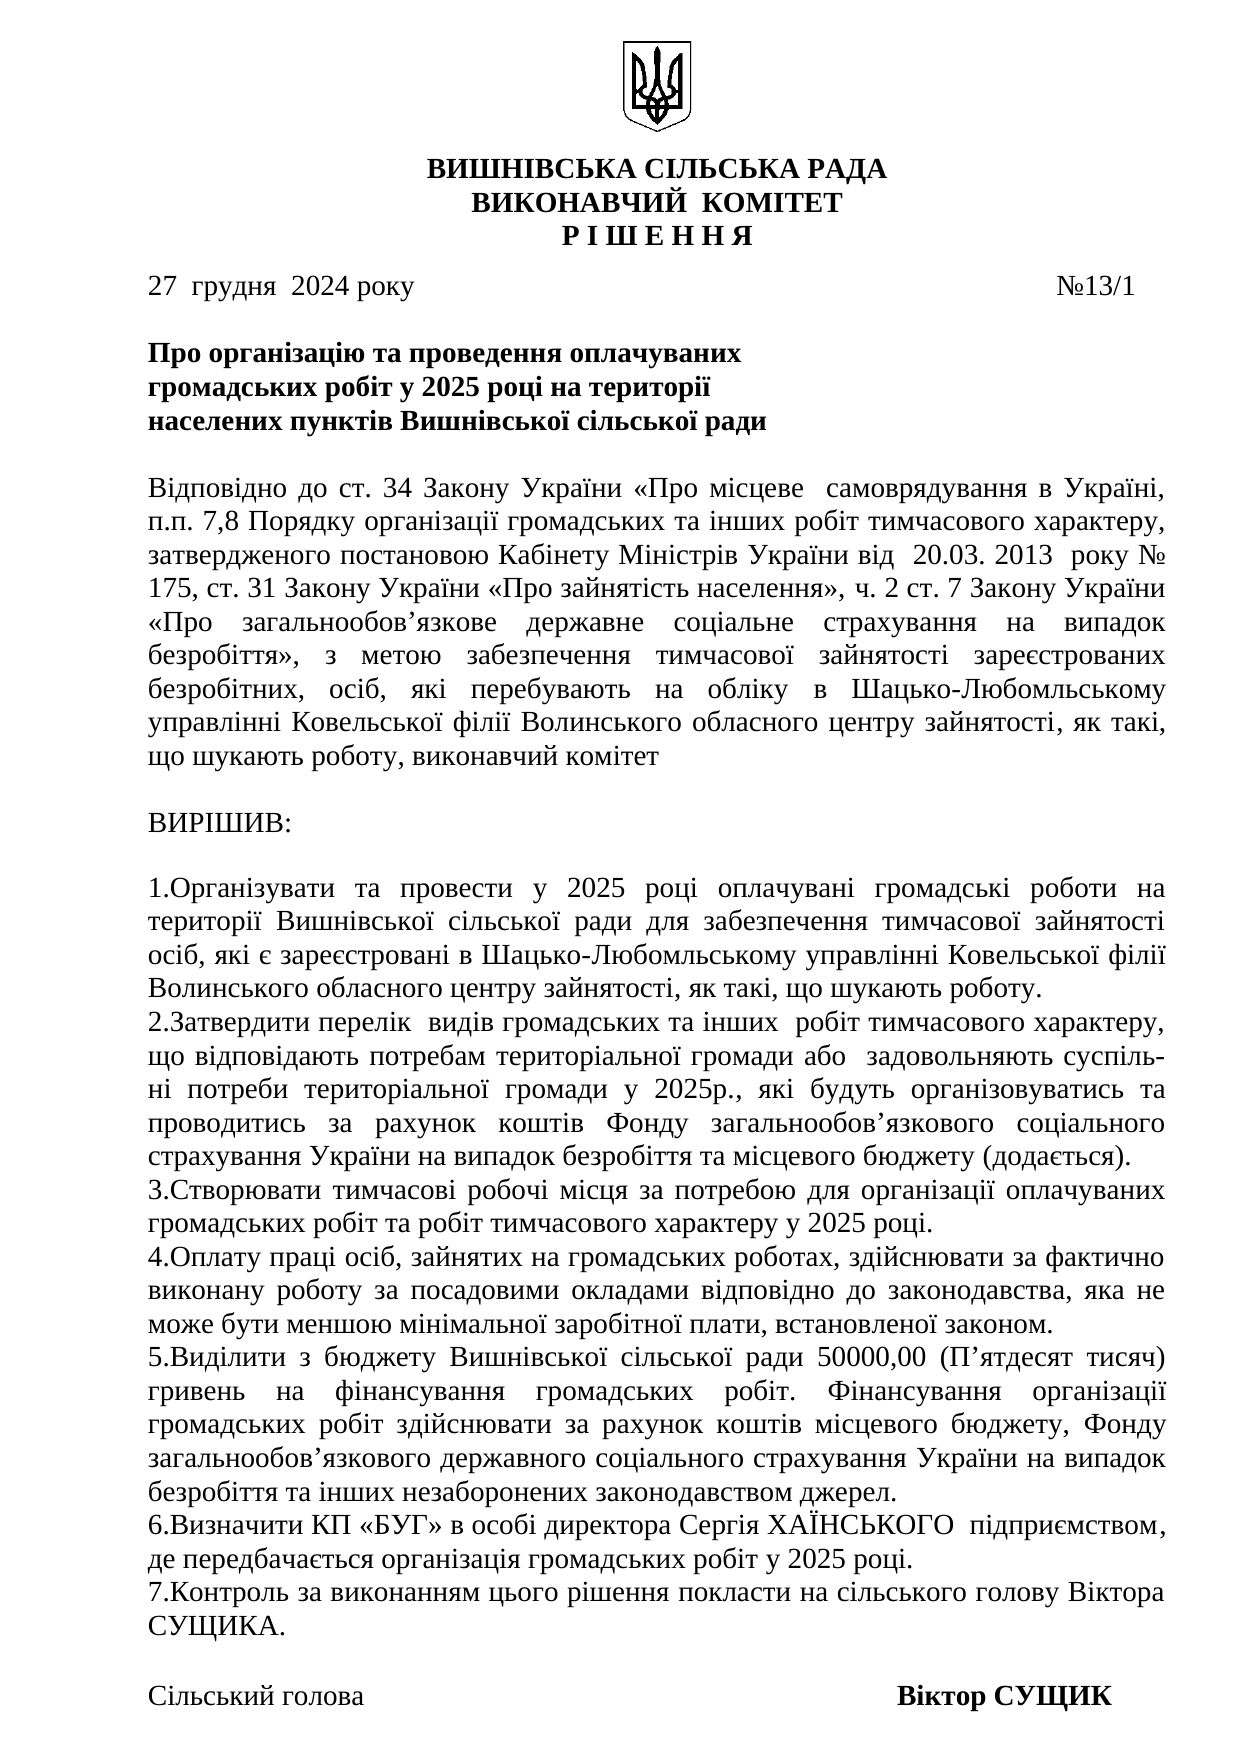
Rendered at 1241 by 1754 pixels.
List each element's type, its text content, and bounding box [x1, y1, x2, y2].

text населених пунктів Вишнівської сільської ради [148, 403, 1166, 436]
text 1.Організувати та провести у 2025 році оплачувані громадські роботи на території Вишнівської сільської ради для забезпечення тимчасової зайнятості осіб, які є зареєстровані в Шацько-Любомльському управлінні Ковельської філії Волинського обласного центру зайнятості, як такі, що шукають роботу. [148, 870, 1166, 1004]
text Відповідно до ст. 34 Закону України «Про місцеве самоврядування в Україні, п.п. 7,8 Порядку організації громадських та інших робіт тимчасового характеру, затвердженого постановою Кабінету Міністрів України від 20.03. 2013 року № 175, ст. 31 Закону України «Про зайнятість населення», ч. 2 ст. 7 Закону України «Про загальнообов’язкове державне соціальне страхування на випадок безробіття», з метою забезпечення тимчасової зайнятості зареєстрованих безробітних, осіб, які перебувають на обліку в Шацько-Любомльському управлінні Ковельської філії Волинського обласного центру зайнятості, як такі, що шукають роботу, виконавчий комітет [148, 470, 1166, 772]
text ВИШНІВСЬКА СІЛЬСЬКА РАДА [148, 151, 1166, 185]
text 5.Виділити з бюджету Вишнівської сільської ради 50000,00 (П’ятдесят тисяч) гривень на фінансування громадських робіт. Фінансування організації громадських робіт здійснювати за рахунок коштів місцевого бюджету, Фонду загальнообов’язкового державного соціального страхування України на випадок безробіття та інших незаборонених законодавством джерел. [148, 1407, 1166, 1507]
text ВИРІШИВ: [148, 805, 1166, 839]
text 2.Затвердити перелік видів громадських та інших робіт тимчасового характеру, що відповідають потребам територіальної громади або задовольняють суспіль-ні потреби територіальної громади у 2025р., які будуть організовуватись та проводитись за рахунок коштів Фонду загальнообов’язкового соціального страхування України на випадок безробіття та місцевого бюджету (додається). [148, 1004, 1166, 1172]
text 5.Виділити з бюджету Вишнівської сільської ради 50000,00 (П’ятдесят тисяч) гривень на фінансування громадських робіт. Фінансування організації громадських робіт здійснювати за рахунок коштів місцевого бюджету, Фонду загальнообов’язкового державного соціального страхування України на випадок безробіття та інших незаборонених законодавством джерел. [148, 1339, 1166, 1407]
picture [622, 41, 692, 132]
text Про організацію та проведення оплачуваних [148, 336, 1166, 369]
text Р І Ш Е Н Н Я [148, 218, 1166, 252]
text 27 грудня 2024 року №13/1 [148, 268, 1166, 302]
text ВИКОНАВЧИЙ КОМІТЕТ [148, 185, 1166, 218]
text Сільський голова Віктор СУЩИК [148, 1678, 1166, 1712]
text 3.Створювати тимчасові робочі місця за потребою для організації оплачуваних громадських робіт та робіт тимчасового характеру у 2025 році. [148, 1172, 1166, 1239]
text громадських робіт у 2025 році на території [148, 369, 1166, 403]
text 6.Визначити КП «БУГ» в особі директора Сергія ХАЇНСЬКОГО підприємством, де передбачається організація громадських робіт у 2025 році. [148, 1507, 1166, 1574]
text 4.Оплату праці осіб, зайнятих на громадських роботах, здійснювати за фактично виконану роботу за посадовими окладами відповідно до законодавства, яка не може бути меншою мінімальної заробітної плати, встановленої законом. [148, 1239, 1166, 1339]
text 7.Контроль за виконанням цього рішення покласти на сільського голову Віктора СУЩИКА. [148, 1574, 1166, 1641]
